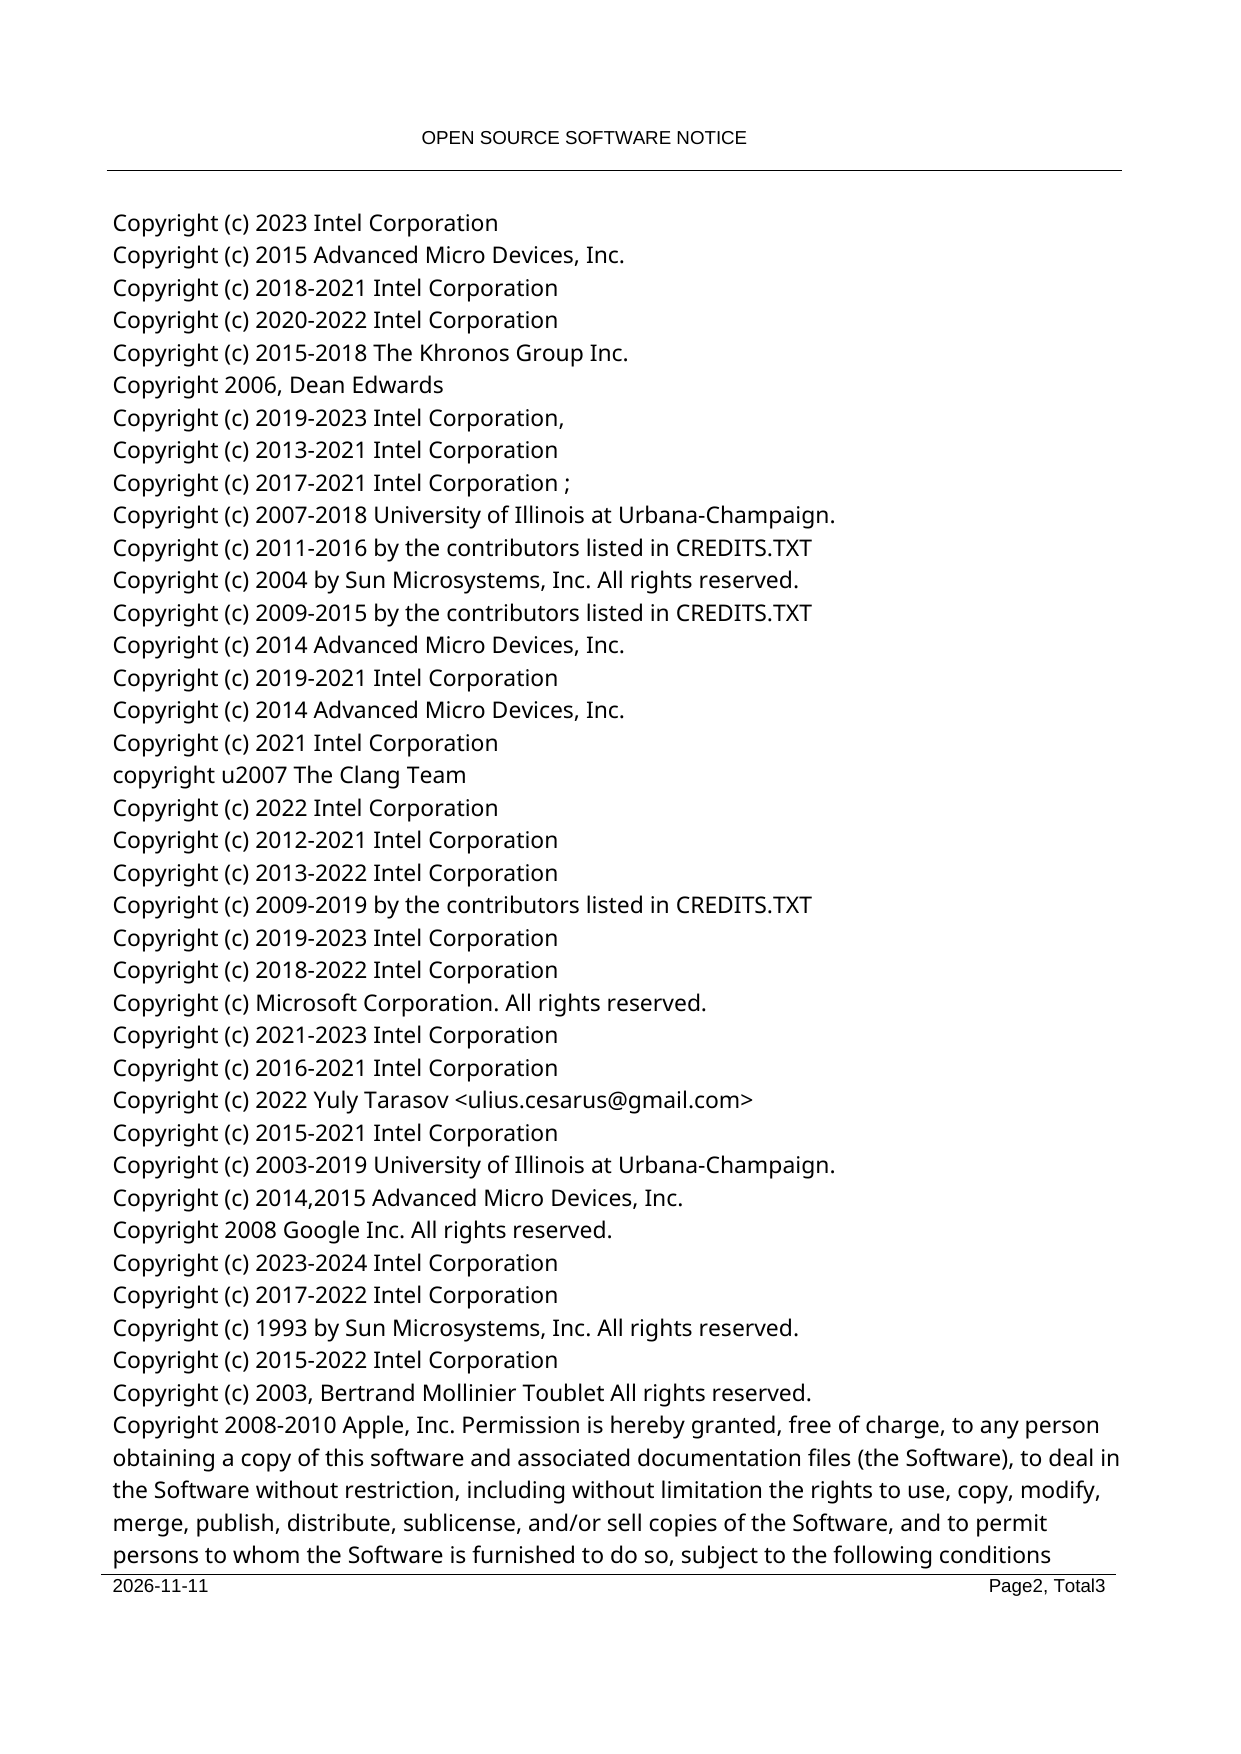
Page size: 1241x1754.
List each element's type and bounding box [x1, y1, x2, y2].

text [112, 206, 1128, 1571]
